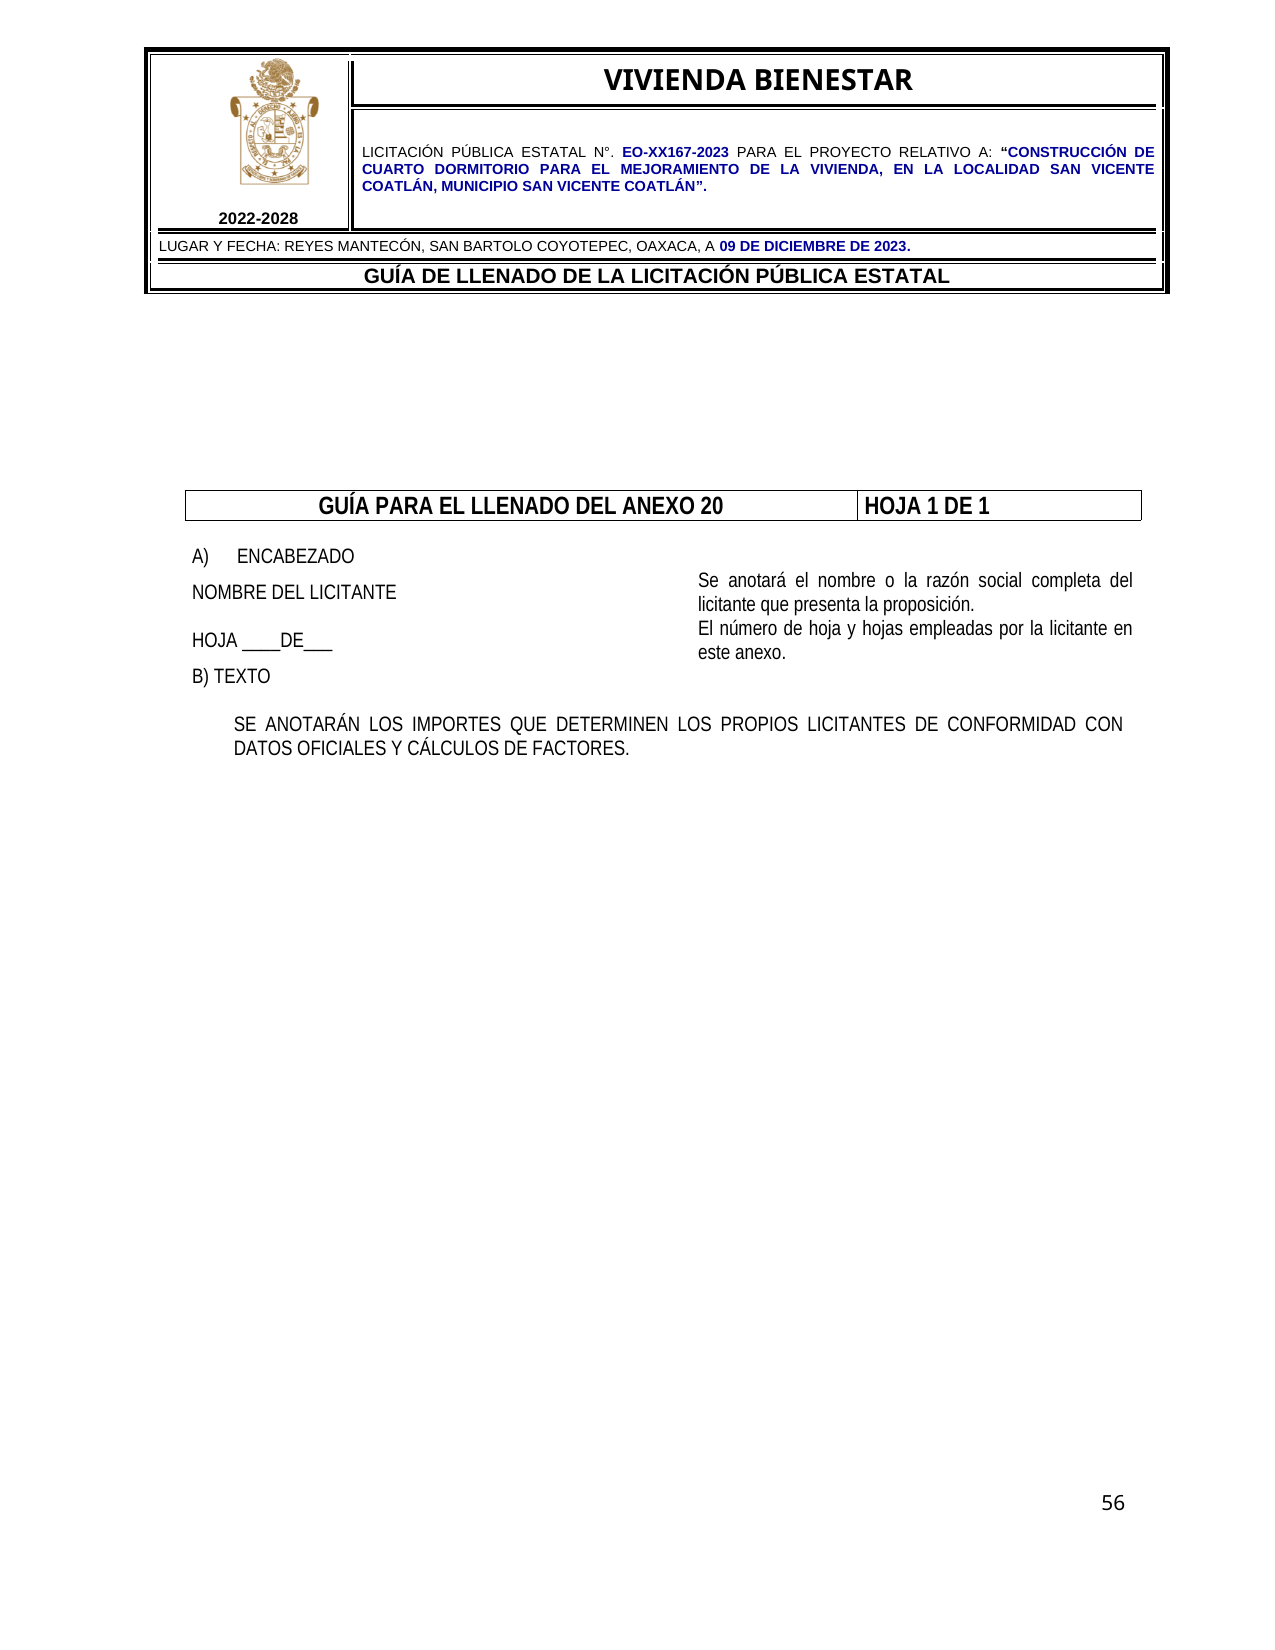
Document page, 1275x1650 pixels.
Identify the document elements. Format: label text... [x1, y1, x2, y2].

picture [225, 55, 322, 183]
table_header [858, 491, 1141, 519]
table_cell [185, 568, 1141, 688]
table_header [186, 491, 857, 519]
text SE ANOTARÁN LOS IMPORTES QUE DETERMINEN LOS PROPIOS LICITANTES DE CONFORMIDAD CON DATOS OFICIALES Y CÁLCULOS DE FACTORES. [233, 712, 1125, 760]
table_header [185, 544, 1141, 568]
